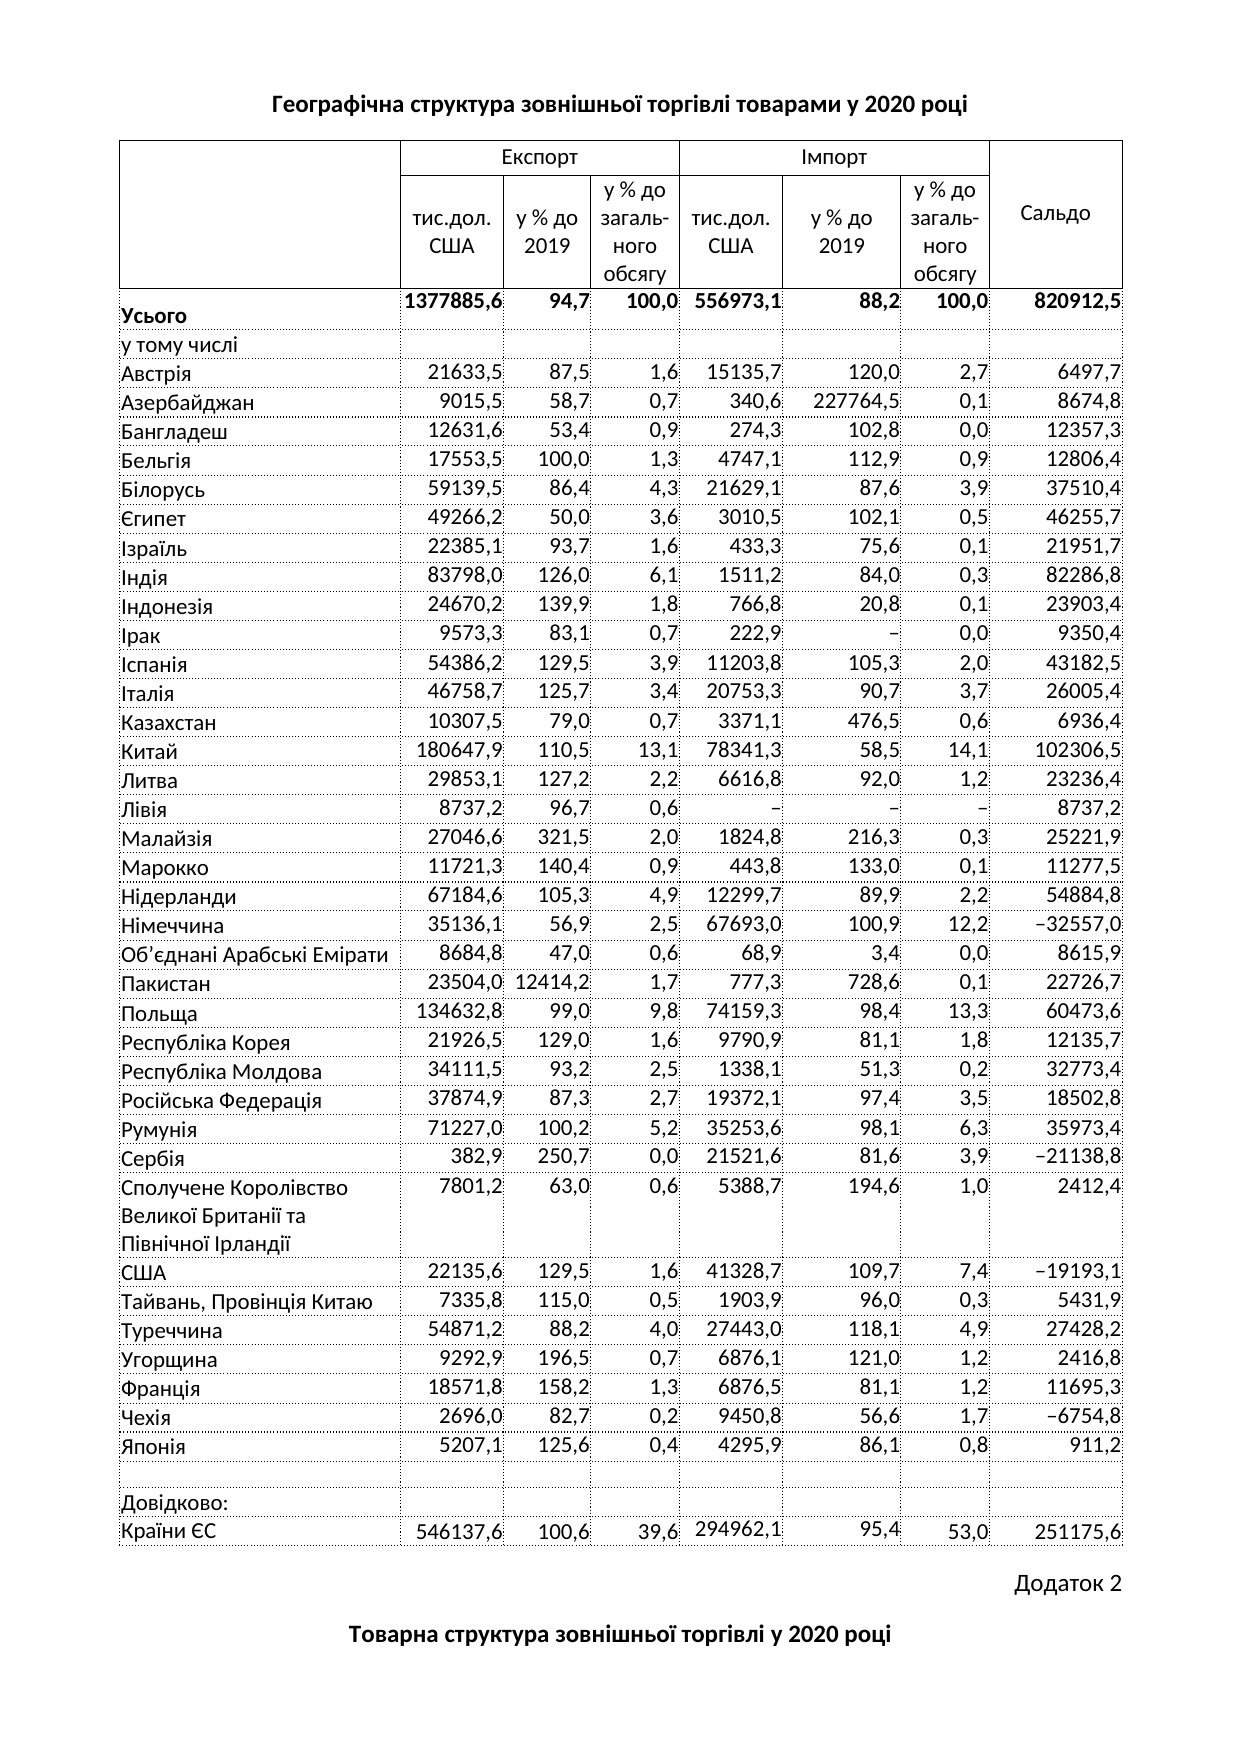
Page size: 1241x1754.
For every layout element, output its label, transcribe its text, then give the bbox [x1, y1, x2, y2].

table_cell 222,9 [679, 620, 782, 649]
table_cell 0,7 [591, 387, 679, 416]
table_cell Італія [120, 678, 400, 707]
table_header Імпорт [680, 141, 989, 174]
table_cell 100,0 [504, 445, 591, 474]
table_cell 78341,3 [679, 736, 782, 765]
table_cell 35136,1 [400, 910, 503, 939]
table_cell 34111,5 [400, 1056, 503, 1085]
table_cell 21629,1 [679, 475, 782, 503]
table_cell 0,6 [591, 794, 679, 823]
table_cell 112,9 [783, 445, 901, 474]
table_cell 110,5 [504, 736, 591, 765]
table_cell [989, 1461, 1122, 1487]
table_cell 11203,8 [679, 649, 782, 678]
table_cell 43182,5 [989, 649, 1122, 678]
table_cell Нідерланди [120, 881, 400, 910]
table_cell 556973,1 [679, 289, 782, 329]
table_cell 51,3 [783, 1056, 901, 1085]
table_cell 12806,4 [989, 445, 1122, 474]
table_cell 4,0 [591, 1315, 679, 1344]
table_cell 105,3 [504, 881, 591, 910]
table_cell 6616,8 [679, 765, 782, 794]
table_cell 911,2 [989, 1431, 1122, 1461]
table_cell 1511,2 [679, 562, 782, 591]
table_cell 87,3 [504, 1085, 591, 1114]
table_cell [400, 1487, 503, 1516]
table_cell [901, 329, 989, 358]
table_cell 98,4 [783, 998, 901, 1027]
table_cell 88,2 [783, 289, 901, 329]
table_cell 89,9 [783, 881, 901, 910]
table_cell 102306,5 [989, 736, 1122, 765]
table_cell 8674,8 [989, 387, 1122, 416]
table_cell Білорусь [120, 475, 400, 503]
table_cell 1,8 [591, 591, 679, 620]
table_cell 127,2 [504, 765, 591, 794]
table_cell 100,9 [783, 910, 901, 939]
table_cell [591, 1487, 679, 1516]
table_cell 3,4 [591, 678, 679, 707]
table_cell 7,4 [901, 1257, 989, 1286]
table_cell – [783, 794, 901, 823]
table_cell 83798,0 [400, 562, 503, 591]
table_cell 8737,2 [400, 794, 503, 823]
table_cell 26005,4 [989, 678, 1122, 707]
table_cell 4,3 [591, 475, 679, 503]
table_cell Казахстан [120, 707, 400, 736]
table_cell 10307,5 [400, 707, 503, 736]
table_cell 88,2 [504, 1315, 591, 1344]
table_cell 102,8 [783, 416, 901, 445]
table_cell 126,0 [504, 562, 591, 591]
table_cell у тому числі [120, 329, 400, 358]
table_cell 81,1 [783, 1373, 901, 1402]
table_cell 1,8 [901, 1027, 989, 1056]
table_cell 12299,7 [679, 881, 782, 910]
table_cell –32557,0 [989, 910, 1122, 939]
table_cell –19193,1 [989, 1257, 1122, 1286]
table_cell 196,5 [504, 1344, 591, 1373]
table_cell 87,5 [504, 358, 591, 387]
table_cell 0,7 [591, 707, 679, 736]
table_cell 37874,9 [400, 1085, 503, 1114]
table_cell 1338,1 [679, 1056, 782, 1085]
table_cell Індонезія [120, 591, 400, 620]
table_cell 4747,1 [679, 445, 782, 474]
table_cell 46758,7 [400, 678, 503, 707]
table_cell Китай [120, 736, 400, 765]
table_cell 0,0 [591, 1143, 679, 1172]
table_cell 3371,1 [679, 707, 782, 736]
table_cell 84,0 [783, 562, 901, 591]
table_cell 27428,2 [989, 1315, 1122, 1344]
table_cell 56,6 [783, 1403, 901, 1431]
table_cell 58,5 [783, 736, 901, 765]
table_cell 9573,3 [400, 620, 503, 649]
table_cell 99,0 [504, 998, 591, 1027]
table_cell 109,7 [783, 1257, 901, 1286]
table_cell 4295,9 [679, 1431, 782, 1461]
table_cell [504, 1461, 591, 1487]
table_cell Туреччина [120, 1315, 400, 1344]
table_cell 9450,8 [679, 1403, 782, 1431]
table_cell Ірак [120, 620, 400, 649]
table_cell 0,1 [901, 969, 989, 998]
table_cell 23236,4 [989, 765, 1122, 794]
table_cell 96,0 [783, 1286, 901, 1315]
table_cell у % до 2019 [504, 176, 590, 288]
table_cell Іспанія [120, 649, 400, 678]
table_cell 766,8 [679, 591, 782, 620]
table_cell [989, 329, 1122, 358]
table_cell 4,9 [901, 1315, 989, 1344]
table_cell 0,9 [901, 445, 989, 474]
table_cell 1,3 [591, 1373, 679, 1402]
table_cell 95,4 [783, 1516, 901, 1545]
table_cell [400, 329, 503, 358]
table_cell 100,6 [504, 1516, 591, 1545]
table_cell 125,7 [504, 678, 591, 707]
table_cell 0,9 [591, 416, 679, 445]
table_cell 12,2 [901, 910, 989, 939]
table_cell 14,1 [901, 736, 989, 765]
table_cell 0,1 [901, 533, 989, 562]
table_cell 382,9 [400, 1143, 503, 1172]
table_cell 5,2 [591, 1114, 679, 1143]
table_cell 54386,2 [400, 649, 503, 678]
table_cell 3,9 [591, 649, 679, 678]
table_cell США [120, 1257, 400, 1286]
table_cell 67693,0 [679, 910, 782, 939]
table_cell 8737,2 [989, 794, 1122, 823]
table_cell тис.дол. США [680, 176, 782, 288]
table_cell 140,4 [504, 852, 591, 881]
table_cell 6876,1 [679, 1344, 782, 1373]
table_cell 92,0 [783, 765, 901, 794]
table_cell 105,3 [783, 649, 901, 678]
table_cell 0,3 [901, 562, 989, 591]
table_cell 41328,7 [679, 1257, 782, 1286]
table_cell 3,6 [591, 504, 679, 533]
table_cell 2,7 [901, 358, 989, 387]
table_cell 2,2 [901, 881, 989, 910]
table_cell 294962,1 [679, 1516, 782, 1545]
table_cell у % до 2019 [783, 176, 900, 288]
table_cell 227764,5 [783, 387, 901, 416]
table_cell Ізраїль [120, 533, 400, 562]
table_cell 54871,2 [400, 1315, 503, 1344]
table_cell 1,0 [901, 1172, 989, 1257]
table_cell 134632,8 [400, 998, 503, 1027]
table_cell 8615,9 [989, 940, 1122, 968]
table_cell 0,5 [591, 1286, 679, 1315]
table_cell Азербайджан [120, 387, 400, 416]
table_cell 75,6 [783, 533, 901, 562]
table_cell Угорщина [120, 1344, 400, 1373]
table_cell 139,9 [504, 591, 591, 620]
table_cell 9015,5 [400, 387, 503, 416]
table_cell 0,6 [591, 1172, 679, 1257]
text Додаток 2 [118, 1571, 1122, 1597]
table_cell 2,5 [591, 910, 679, 939]
table_cell 102,1 [783, 504, 901, 533]
table_cell 2,7 [591, 1085, 679, 1114]
table_cell 12631,6 [400, 416, 503, 445]
table_cell 7801,2 [400, 1172, 503, 1257]
table_cell 1,3 [591, 445, 679, 474]
table_cell 2,5 [591, 1056, 679, 1085]
table_cell 133,0 [783, 852, 901, 881]
table_cell 60473,6 [989, 998, 1122, 1027]
table_cell Російська Федерація [120, 1085, 400, 1114]
table_cell 39,6 [591, 1516, 679, 1545]
table_cell 0,0 [901, 940, 989, 968]
table_cell 81,1 [783, 1027, 901, 1056]
table_cell [783, 1461, 901, 1487]
table_cell 3,9 [901, 1143, 989, 1172]
table_cell 9790,9 [679, 1027, 782, 1056]
table_cell 2,2 [591, 765, 679, 794]
table_cell 12357,3 [989, 416, 1122, 445]
table_cell [679, 1461, 782, 1487]
table_cell 22385,1 [400, 533, 503, 562]
table_cell 777,3 [679, 969, 782, 998]
table_cell 0,5 [901, 504, 989, 533]
table_cell 2412,4 [989, 1172, 1122, 1257]
table_cell [901, 1487, 989, 1516]
table_cell 5207,1 [400, 1431, 503, 1461]
table_cell 17553,5 [400, 445, 503, 474]
table_cell 0,0 [901, 416, 989, 445]
table_cell 1377885,6 [400, 289, 503, 329]
table_cell Японія [120, 1431, 400, 1461]
table_cell 125,6 [504, 1431, 591, 1461]
table_cell [783, 329, 901, 358]
table_cell 11695,3 [989, 1373, 1122, 1402]
table_cell 23903,4 [989, 591, 1122, 620]
table_cell 53,4 [504, 416, 591, 445]
table_cell 20,8 [783, 591, 901, 620]
table_cell 1,2 [901, 765, 989, 794]
table_cell 0,6 [901, 707, 989, 736]
table_cell 3,5 [901, 1085, 989, 1114]
table_cell 63,0 [504, 1172, 591, 1257]
table_cell 53,0 [901, 1516, 989, 1545]
table_cell 23504,0 [400, 969, 503, 998]
table_cell 0,6 [591, 940, 679, 968]
table_cell 129,0 [504, 1027, 591, 1056]
table_cell 0,1 [901, 852, 989, 881]
table_cell 96,7 [504, 794, 591, 823]
table_cell 13,1 [591, 736, 679, 765]
table_cell [591, 1461, 679, 1487]
table_cell 0,3 [901, 823, 989, 852]
table_cell 82286,8 [989, 562, 1122, 591]
table_cell – [783, 620, 901, 649]
table_cell 2,0 [901, 649, 989, 678]
table_cell 1824,8 [679, 823, 782, 852]
table_cell 87,6 [783, 475, 901, 503]
table_cell 22726,7 [989, 969, 1122, 998]
table_cell у % до загаль-ного обсягу [901, 176, 989, 288]
table_cell Республіка Молдова [120, 1056, 400, 1085]
table_cell Об’єднані Арабські Емірати [120, 940, 400, 968]
table_cell у % до загаль-ного обсягу [591, 176, 679, 288]
table_cell Сербія [120, 1143, 400, 1172]
table_cell 115,0 [504, 1286, 591, 1315]
table_cell [901, 1461, 989, 1487]
table_cell тис.дол. США [401, 176, 503, 288]
table_cell 56,9 [504, 910, 591, 939]
table_cell [120, 1461, 400, 1487]
table_cell 0,3 [901, 1286, 989, 1315]
table_cell Чехія [120, 1403, 400, 1431]
table_cell 0,8 [901, 1431, 989, 1461]
table_cell 54884,8 [989, 881, 1122, 910]
table_cell 29853,1 [400, 765, 503, 794]
table_cell 321,5 [504, 823, 591, 852]
table_cell 3,9 [901, 475, 989, 503]
table_cell Франція [120, 1373, 400, 1402]
table_cell 25221,9 [989, 823, 1122, 852]
table_cell 13,3 [901, 998, 989, 1027]
table_cell 24670,2 [400, 591, 503, 620]
table_cell 58,7 [504, 387, 591, 416]
table_cell [591, 329, 679, 358]
table_cell Марокко [120, 852, 400, 881]
table_cell 216,3 [783, 823, 901, 852]
table_cell 118,1 [783, 1315, 901, 1344]
table_cell 100,0 [901, 289, 989, 329]
table_cell 820912,5 [989, 289, 1122, 329]
table_cell 158,2 [504, 1373, 591, 1402]
table_cell Бельгія [120, 445, 400, 474]
table_cell 120,0 [783, 358, 901, 387]
table_cell Польща [120, 998, 400, 1027]
table_cell 90,7 [783, 678, 901, 707]
table_cell 82,7 [504, 1403, 591, 1431]
table_cell 59139,5 [400, 475, 503, 503]
table_cell 251175,6 [989, 1516, 1122, 1545]
table_cell 1903,9 [679, 1286, 782, 1315]
table_cell 6,1 [591, 562, 679, 591]
text Товарна структура зовнішньої торгівлі у 2020 році [118, 1622, 1122, 1648]
table_cell 180647,9 [400, 736, 503, 765]
table_cell 1,6 [591, 358, 679, 387]
table_cell Сполучене Королівство Великої Британії та Північної Ірландії [120, 1172, 400, 1257]
table_cell Країни ЄС [120, 1516, 400, 1545]
table_cell 0,7 [591, 1344, 679, 1373]
table_cell – [901, 794, 989, 823]
table_cell 129,5 [504, 649, 591, 678]
table_cell 433,3 [679, 533, 782, 562]
table_cell 47,0 [504, 940, 591, 968]
table_cell 8684,8 [400, 940, 503, 968]
table_cell 129,5 [504, 1257, 591, 1286]
table_cell 18571,8 [400, 1373, 503, 1402]
table_cell [504, 1487, 591, 1516]
text Географічна структура зовнішньої торгівлі товарами у 2020 році [118, 89, 1122, 119]
table_cell 86,1 [783, 1431, 901, 1461]
table_cell 86,4 [504, 475, 591, 503]
table_cell 32773,4 [989, 1056, 1122, 1085]
table_cell 21521,6 [679, 1143, 782, 1172]
table_cell Німеччина [120, 910, 400, 939]
table_cell Індія [120, 562, 400, 591]
table_cell 22135,6 [400, 1257, 503, 1286]
table_cell 6876,5 [679, 1373, 782, 1402]
table_cell 6,3 [901, 1114, 989, 1143]
table_cell Австрія [120, 358, 400, 387]
table_cell 21951,7 [989, 533, 1122, 562]
table_cell [504, 329, 591, 358]
table_cell 9,8 [591, 998, 679, 1027]
table_cell 49266,2 [400, 504, 503, 533]
table_cell Єгипет [120, 504, 400, 533]
table_cell 0,0 [901, 620, 989, 649]
table_cell 0,1 [901, 591, 989, 620]
table_cell 12135,7 [989, 1027, 1122, 1056]
table_cell 18502,8 [989, 1085, 1122, 1114]
table_cell 35973,4 [989, 1114, 1122, 1143]
table_cell 1,6 [591, 533, 679, 562]
table_cell 194,6 [783, 1172, 901, 1257]
table_cell Тайвань, Провінція Китаю [120, 1286, 400, 1315]
table_cell 19372,1 [679, 1085, 782, 1114]
table_cell 476,5 [783, 707, 901, 736]
table_cell 11721,3 [400, 852, 503, 881]
table_cell –21138,8 [989, 1143, 1122, 1172]
table_cell 3,4 [783, 940, 901, 968]
table_cell 728,6 [783, 969, 901, 998]
table_cell 20753,3 [679, 678, 782, 707]
table_cell [989, 1487, 1122, 1516]
table_cell 2696,0 [400, 1403, 503, 1431]
table_cell 1,7 [901, 1403, 989, 1431]
table_cell 4,9 [591, 881, 679, 910]
table_cell 83,1 [504, 620, 591, 649]
table_cell Бангладеш [120, 416, 400, 445]
table_cell 93,2 [504, 1056, 591, 1085]
table_cell 21633,5 [400, 358, 503, 387]
table_cell 12414,2 [504, 969, 591, 998]
table_cell 11277,5 [989, 852, 1122, 881]
table_header [120, 141, 400, 288]
table_cell 3,7 [901, 678, 989, 707]
table_cell 100,0 [591, 289, 679, 329]
table_cell 121,0 [783, 1344, 901, 1373]
table_header Експорт [401, 141, 679, 174]
table_cell 9350,4 [989, 620, 1122, 649]
table_cell 1,2 [901, 1373, 989, 1402]
table_cell Румунія [120, 1114, 400, 1143]
table_cell 9292,9 [400, 1344, 503, 1373]
table_cell 50,0 [504, 504, 591, 533]
table_cell 0,9 [591, 852, 679, 881]
table_cell 5388,7 [679, 1172, 782, 1257]
table_cell 0,2 [591, 1403, 679, 1431]
table_cell [400, 1461, 503, 1487]
table_cell 79,0 [504, 707, 591, 736]
table_cell 0,1 [901, 387, 989, 416]
table_cell 27443,0 [679, 1315, 782, 1344]
table_cell 6936,4 [989, 707, 1122, 736]
table_cell 5431,9 [989, 1286, 1122, 1315]
table_cell 6497,7 [989, 358, 1122, 387]
table_cell 1,2 [901, 1344, 989, 1373]
table_cell 0,7 [591, 620, 679, 649]
table_cell Пакистан [120, 969, 400, 998]
table_cell 1,6 [591, 1027, 679, 1056]
table_cell Республіка Корея [120, 1027, 400, 1056]
table_cell 546137,6 [400, 1516, 503, 1545]
table_cell 68,9 [679, 940, 782, 968]
table_cell 274,3 [679, 416, 782, 445]
table_cell 37510,4 [989, 475, 1122, 503]
table_cell 46255,7 [989, 504, 1122, 533]
table_cell 0,2 [901, 1056, 989, 1085]
table_cell Малайзія [120, 823, 400, 852]
table_cell Лівія [120, 794, 400, 823]
table_cell 93,7 [504, 533, 591, 562]
table_cell 2416,8 [989, 1344, 1122, 1373]
table_cell Литва [120, 765, 400, 794]
table_cell 21926,5 [400, 1027, 503, 1056]
table_cell 443,8 [679, 852, 782, 881]
table_cell – [679, 794, 782, 823]
table_cell 340,6 [679, 387, 782, 416]
table_cell 98,1 [783, 1114, 901, 1143]
table_cell 250,7 [504, 1143, 591, 1172]
table_cell [679, 329, 782, 358]
table_cell 94,7 [504, 289, 591, 329]
table_cell 15135,7 [679, 358, 782, 387]
table_cell [679, 1487, 782, 1516]
table_cell 97,4 [783, 1085, 901, 1114]
table_cell Усього [120, 289, 400, 329]
table_cell 27046,6 [400, 823, 503, 852]
table_cell 100,2 [504, 1114, 591, 1143]
table_cell 2,0 [591, 823, 679, 852]
table_cell 0,4 [591, 1431, 679, 1461]
table_cell 81,6 [783, 1143, 901, 1172]
table_cell [783, 1487, 901, 1516]
table_cell 67184,6 [400, 881, 503, 910]
table_header Сальдо [990, 141, 1122, 288]
table_cell 1,7 [591, 969, 679, 998]
table_cell 1,6 [591, 1257, 679, 1286]
table_cell 74159,3 [679, 998, 782, 1027]
table_cell 35253,6 [679, 1114, 782, 1143]
table_cell Довідково: [120, 1487, 400, 1516]
table_cell –6754,8 [989, 1403, 1122, 1431]
table_cell 71227,0 [400, 1114, 503, 1143]
table_cell 3010,5 [679, 504, 782, 533]
table_cell 7335,8 [400, 1286, 503, 1315]
